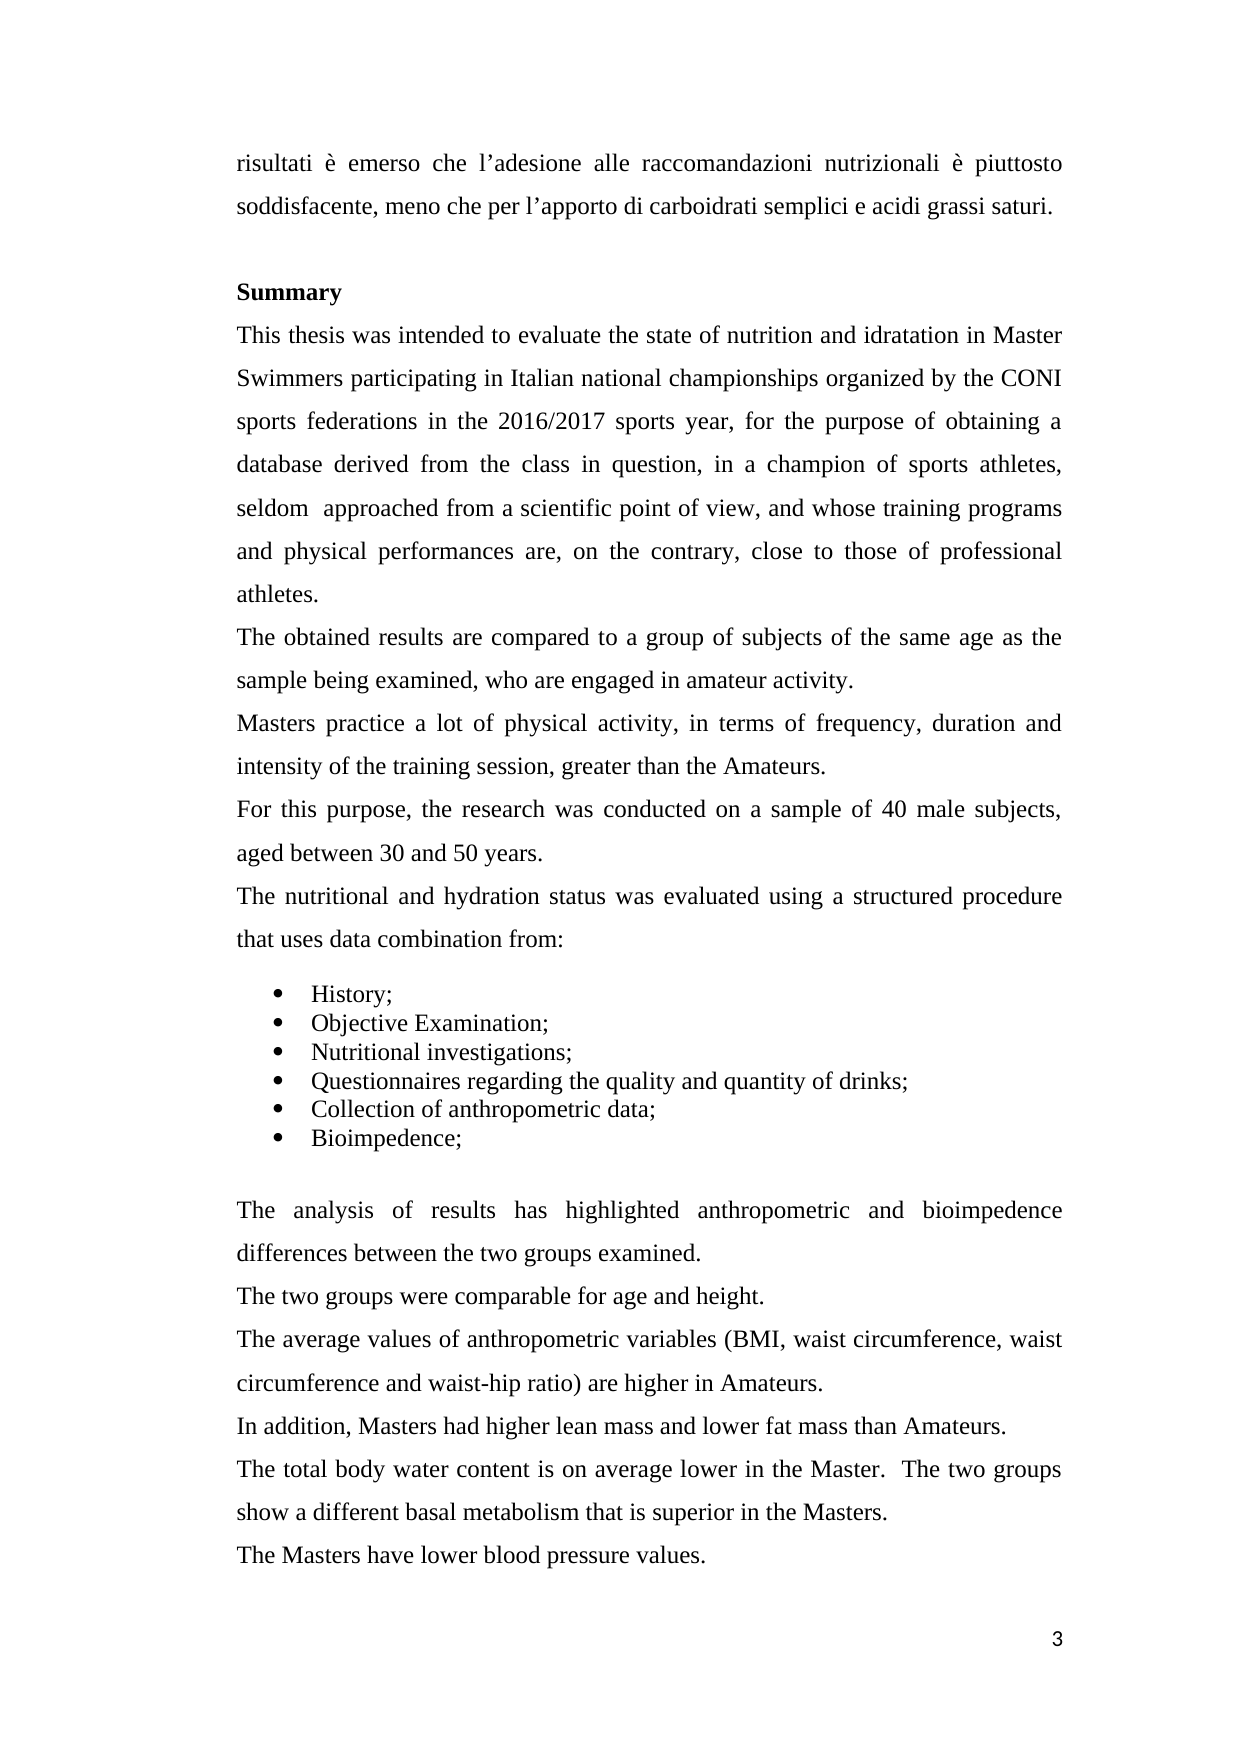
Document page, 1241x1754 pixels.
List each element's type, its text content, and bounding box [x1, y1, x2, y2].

text In addition, Masters had higher lean mass and lower fat mass than Amateurs. [236, 1411, 1063, 1439]
text This thesis was intended to evaluate the state of nutrition and idratation in Master Swimmers participating in Italian national championships organized by the CONI sports federations in the 2016/2017 sports year, for the purpose of obtaining a database derived from the class in question, in a champion of sports athletes, seldom approached from a scientific point of view, and whose training programs and physical performances are, on the contrary, close to those of professional athletes. [236, 320, 1063, 608]
text The two groups were comparable for age and height. [236, 1281, 1063, 1310]
text The obtained results are compared to a group of subjects of the same age as the sample being examined, who are engaged in amateur activity. [236, 622, 1063, 694]
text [236, 148, 1063, 219]
text The Masters have lower blood pressure values. [236, 1540, 1063, 1569]
text The nutritional and hydration status was evaluated using a structured procedure that uses data combination from: [236, 881, 1063, 953]
text Masters practice a lot of physical activity, in terms of frequency, duration and intensity of the training session, greater than the Amateurs. [236, 708, 1063, 780]
text Summary [236, 277, 1063, 306]
list Questionnaires regarding the quality and quantity of drinks; [273, 1066, 1063, 1094]
text The analysis of results has highlighted anthropometric and bioimpedence differences between the two groups examined. [236, 1195, 1063, 1267]
text For this purpose, the research was conducted on a sample of 40 male subjects, aged between 30 and 50 years. [236, 794, 1063, 866]
list History; [273, 979, 1063, 1008]
list Objective Examination; [273, 1008, 1063, 1037]
list Collection of anthropometric data; [273, 1094, 1063, 1123]
list Nutritional investigations; [273, 1037, 1063, 1066]
list Bioimpedence; [273, 1123, 1063, 1152]
text The total body water content is on average lower in the Master. The two groups show a different basal metabolism that is superior in the Masters. [236, 1454, 1063, 1526]
text The average values of anthropometric variables (BMI, waist circumference, waist circumference and waist-hip ratio) are higher in Amateurs. [236, 1324, 1063, 1396]
